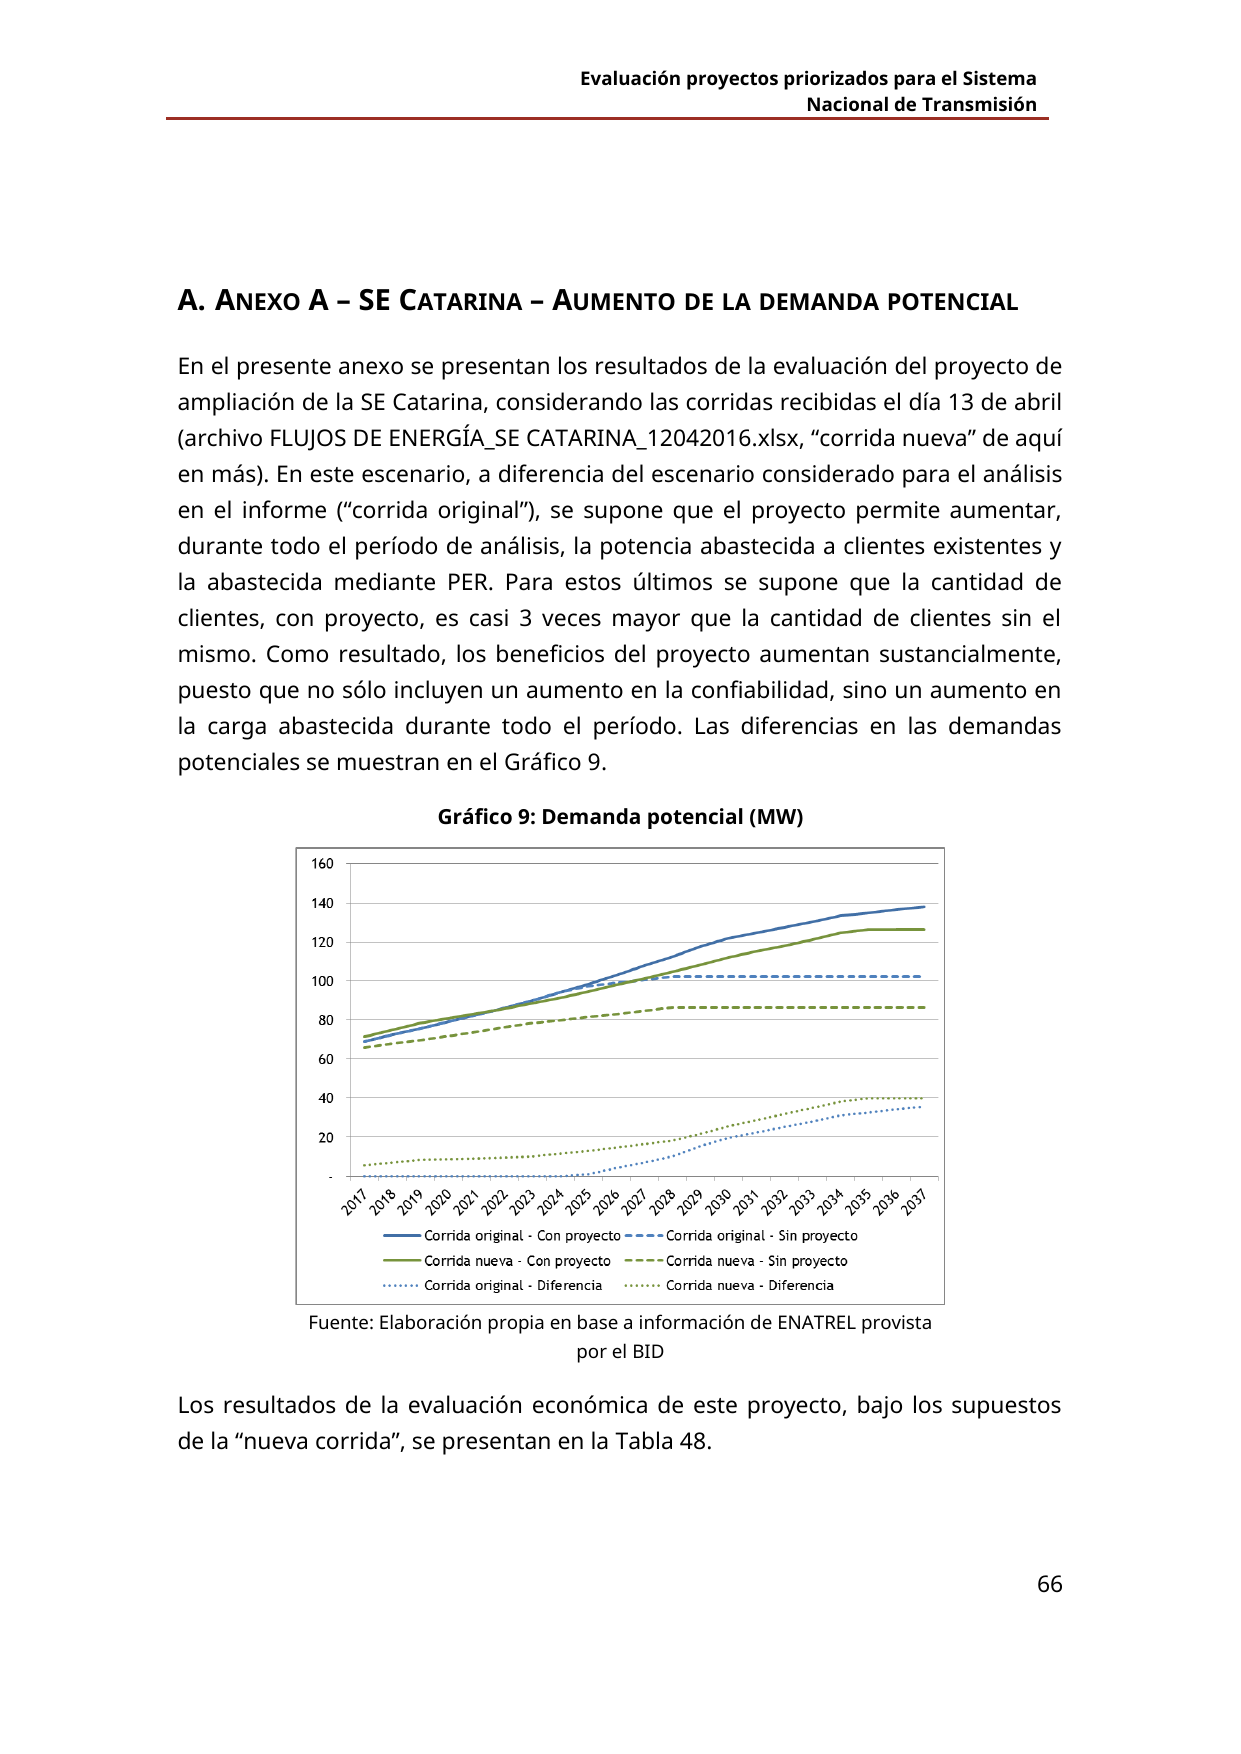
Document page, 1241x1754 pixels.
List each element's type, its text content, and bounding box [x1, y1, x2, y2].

text Fuente: Elaboración propia en base a información de ENATREL provista por el BID [295, 1309, 945, 1364]
text Los resultados de la evaluación económica de este proyecto, bajo los supuestos de la “nueva corrida”, se presentan en la Tabla 48. [177, 1389, 1063, 1456]
text Gráfico 9: Demanda potencial (MW) [177, 802, 1063, 831]
picture [295, 847, 945, 1305]
subtitle Anexo A – SE Catarina – Aumento de la demanda potencial [177, 280, 1063, 319]
text En el presente anexo se presentan los resultados de la evaluación del proyecto de ampliación de la SE Catarina, considerando las corridas recibidas el día 13 de abril (archivo FLUJOS DE ENERGÍA_SE CATARINA_12042016.xlsx, “corrida nueva” de aquí en más). En este escenario, a diferencia del escenario considerado para el análisis en el informe (“corrida original”), se supone que el proyecto permite aumentar, durante todo el período de análisis, la potencia abastecida a clientes existentes y la abastecida mediante PER. Para estos últimos se supone que la cantidad de clientes, con proyecto, es casi 3 veces mayor que la cantidad de clientes sin el mismo. Como resultado, los beneficios del proyecto aumentan sustancialmente, puesto que no sólo incluyen un aumento en la confiabilidad, sino un aumento en la carga abastecida durante todo el período. Las diferencias en las demandas potenciales se muestran en el Gráfico 9. [177, 350, 1063, 777]
